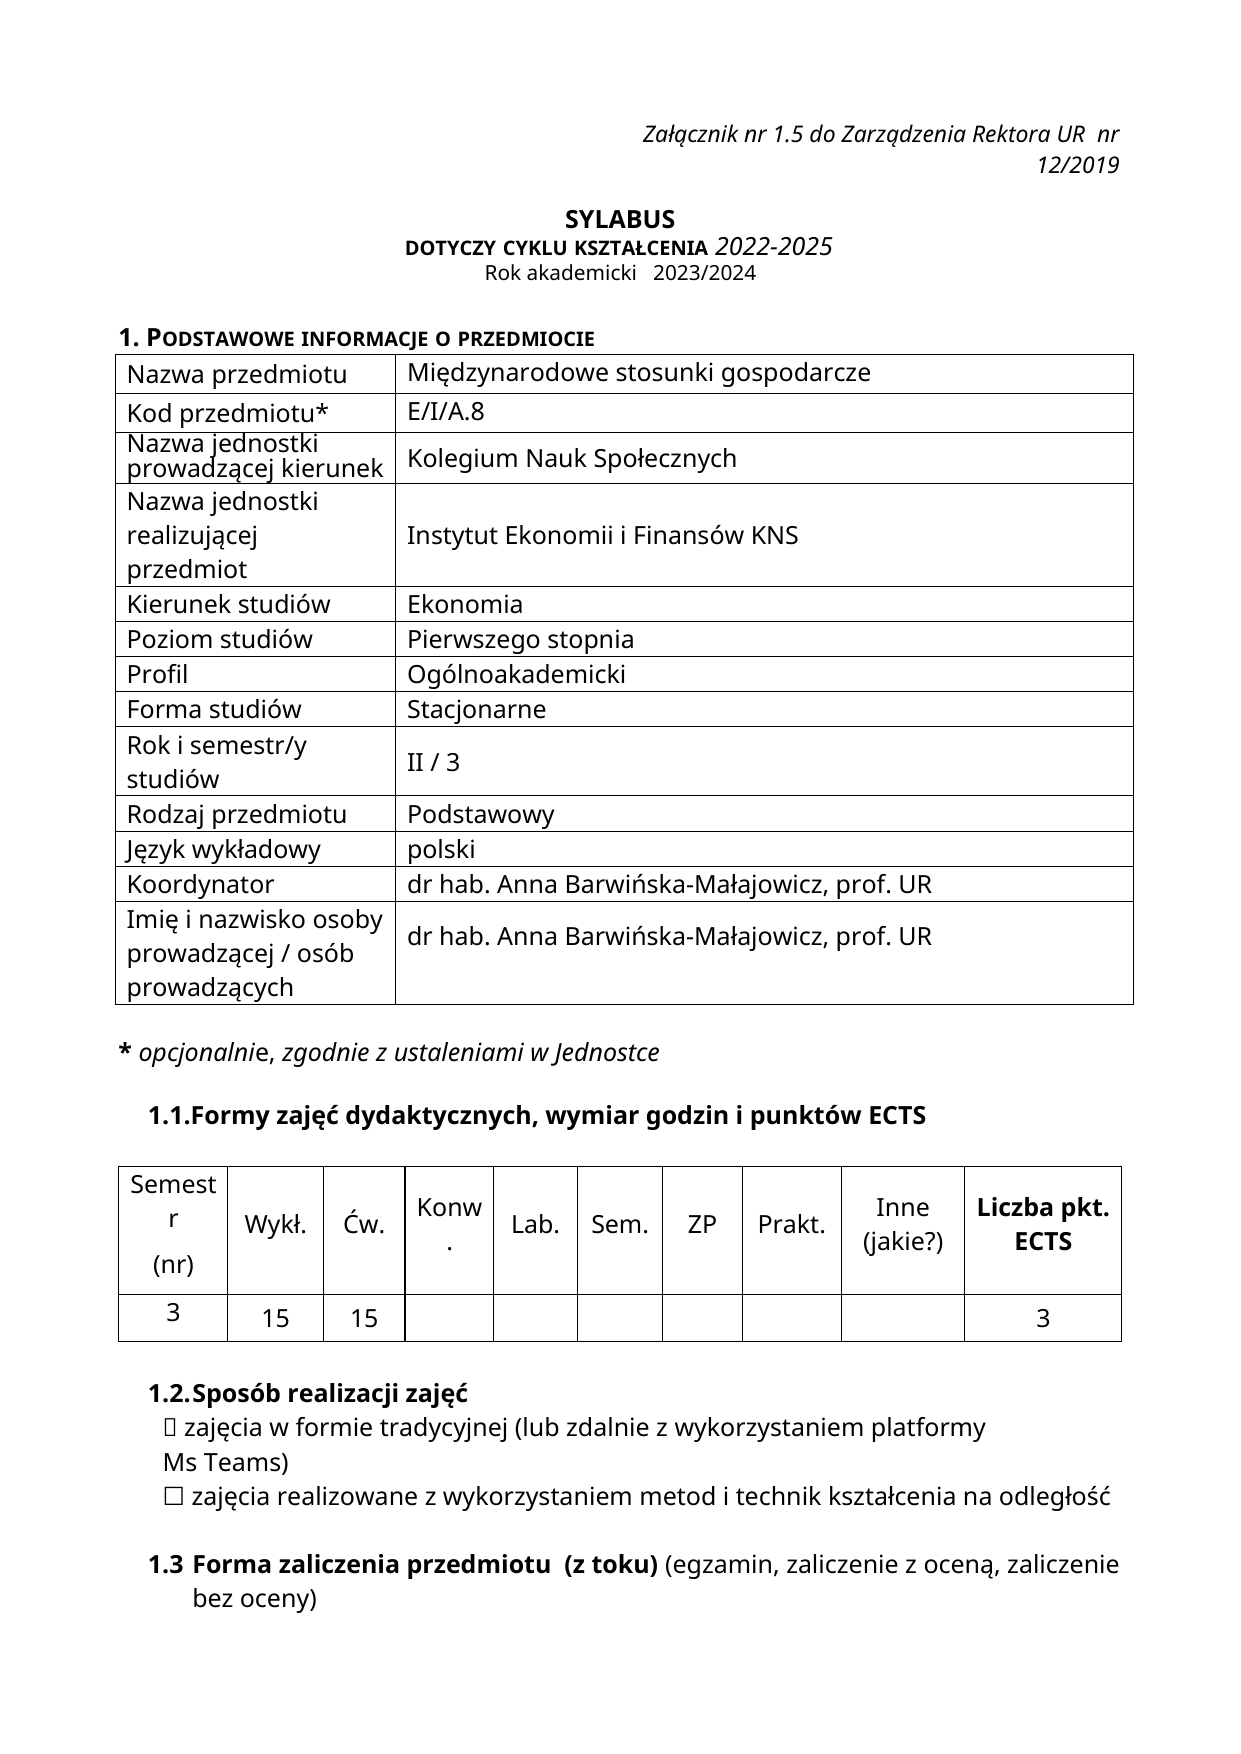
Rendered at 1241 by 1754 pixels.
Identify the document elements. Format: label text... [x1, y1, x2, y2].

table_header Liczba pkt. ECTS [965, 1167, 1121, 1294]
table_cell Pierwszego stopnia [396, 622, 1133, 656]
table_cell 3 [119, 1295, 227, 1341]
table_cell 15 [228, 1295, 323, 1341]
table_header Nazwa przedmiotu [116, 355, 395, 393]
table_cell dr hab. Anna Barwińska-Małajowicz, prof. UR [396, 867, 1133, 901]
table_cell [663, 1295, 742, 1341]
table_cell 15 [324, 1295, 404, 1341]
text ☐ zajęcia realizowane z wykorzystaniem metod i technik kształcenia na odległość [162, 1478, 1122, 1512]
table_cell 3 [965, 1295, 1121, 1341]
table_header ZP [663, 1167, 742, 1294]
table_cell Kierunek studiów [116, 587, 395, 621]
table_header Wykł. [228, 1167, 323, 1294]
table_cell [406, 1295, 493, 1341]
table_cell Nazwa jednostki realizującej przedmiot [116, 484, 395, 586]
table_cell Podstawowy [396, 796, 1133, 831]
table_cell [743, 1295, 841, 1341]
table_cell Profil [116, 657, 395, 691]
table_cell Rok i semestr/y studiów [116, 727, 395, 795]
table_cell Poziom studiów [116, 622, 395, 656]
text  zajęcia w formie tradycyjnej (lub zdalnie z wykorzystaniem platformy Ms Teams) [162, 1410, 1122, 1478]
table_header Konw. [406, 1167, 493, 1294]
table_cell Kod przedmiotu* [116, 394, 395, 432]
text 1.1.Formy zajęć dydaktycznych, wymiar godzin i punktów ECTS [148, 1097, 1122, 1131]
text 1. Podstawowe informacje o przedmiocie [118, 319, 1122, 354]
table_cell E/I/A.8 [396, 394, 1133, 432]
table_cell Rodzaj przedmiotu [116, 796, 395, 831]
table_header Sem. [578, 1167, 662, 1294]
text 1.3 Forma zaliczenia przedmiotu (z toku) (egzamin, zaliczenie z oceną, zaliczenie bez oceny) [148, 1546, 1122, 1614]
text 1.2. Sposób realizacji zajęć [148, 1376, 1122, 1410]
table_cell [578, 1295, 662, 1341]
table_cell polski [396, 832, 1133, 866]
table_header Semestr (nr) [119, 1167, 227, 1294]
text dotyczy cyklu kształcenia 2022-2025 [118, 236, 1122, 261]
table_header Lab. [494, 1167, 577, 1294]
table_cell [494, 1295, 577, 1341]
text Załącznik nr 1.5 do Zarządzenia Rektora UR nr 12/2019 [118, 118, 1122, 181]
table_header Prakt. [743, 1167, 841, 1294]
table_cell Ekonomia [396, 587, 1133, 621]
table_header Międzynarodowe stosunki gospodarcze [396, 355, 1133, 393]
table_cell dr hab. Anna Barwińska-Małajowicz, prof. UR [396, 902, 1133, 1004]
text Rok akademicki 2023/2024 [118, 261, 1122, 286]
table_cell Imię i nazwisko osoby prowadzącej / osób prowadzących [116, 902, 395, 1004]
table_cell Koordynator [116, 867, 395, 901]
table_cell Nazwa jednostki prowadzącej kierunek [116, 433, 395, 483]
table_cell Kolegium Nauk Społecznych [396, 433, 1133, 483]
table_cell Język wykładowy [116, 832, 395, 866]
text SYLABUS [118, 201, 1122, 236]
table_header Inne (jakie?) [842, 1167, 964, 1294]
table_cell II / 3 [396, 727, 1133, 795]
table_cell Instytut Ekonomii i Finansów KNS [396, 484, 1133, 586]
table_cell Ogólnoakademicki [396, 657, 1133, 691]
table_header Ćw. [324, 1167, 404, 1294]
table_cell Stacjonarne [396, 692, 1133, 726]
text * opcjonalnie, zgodnie z ustaleniami w Jednostce [118, 1034, 1122, 1068]
table_cell Forma studiów [116, 692, 395, 726]
table_cell [842, 1295, 964, 1341]
